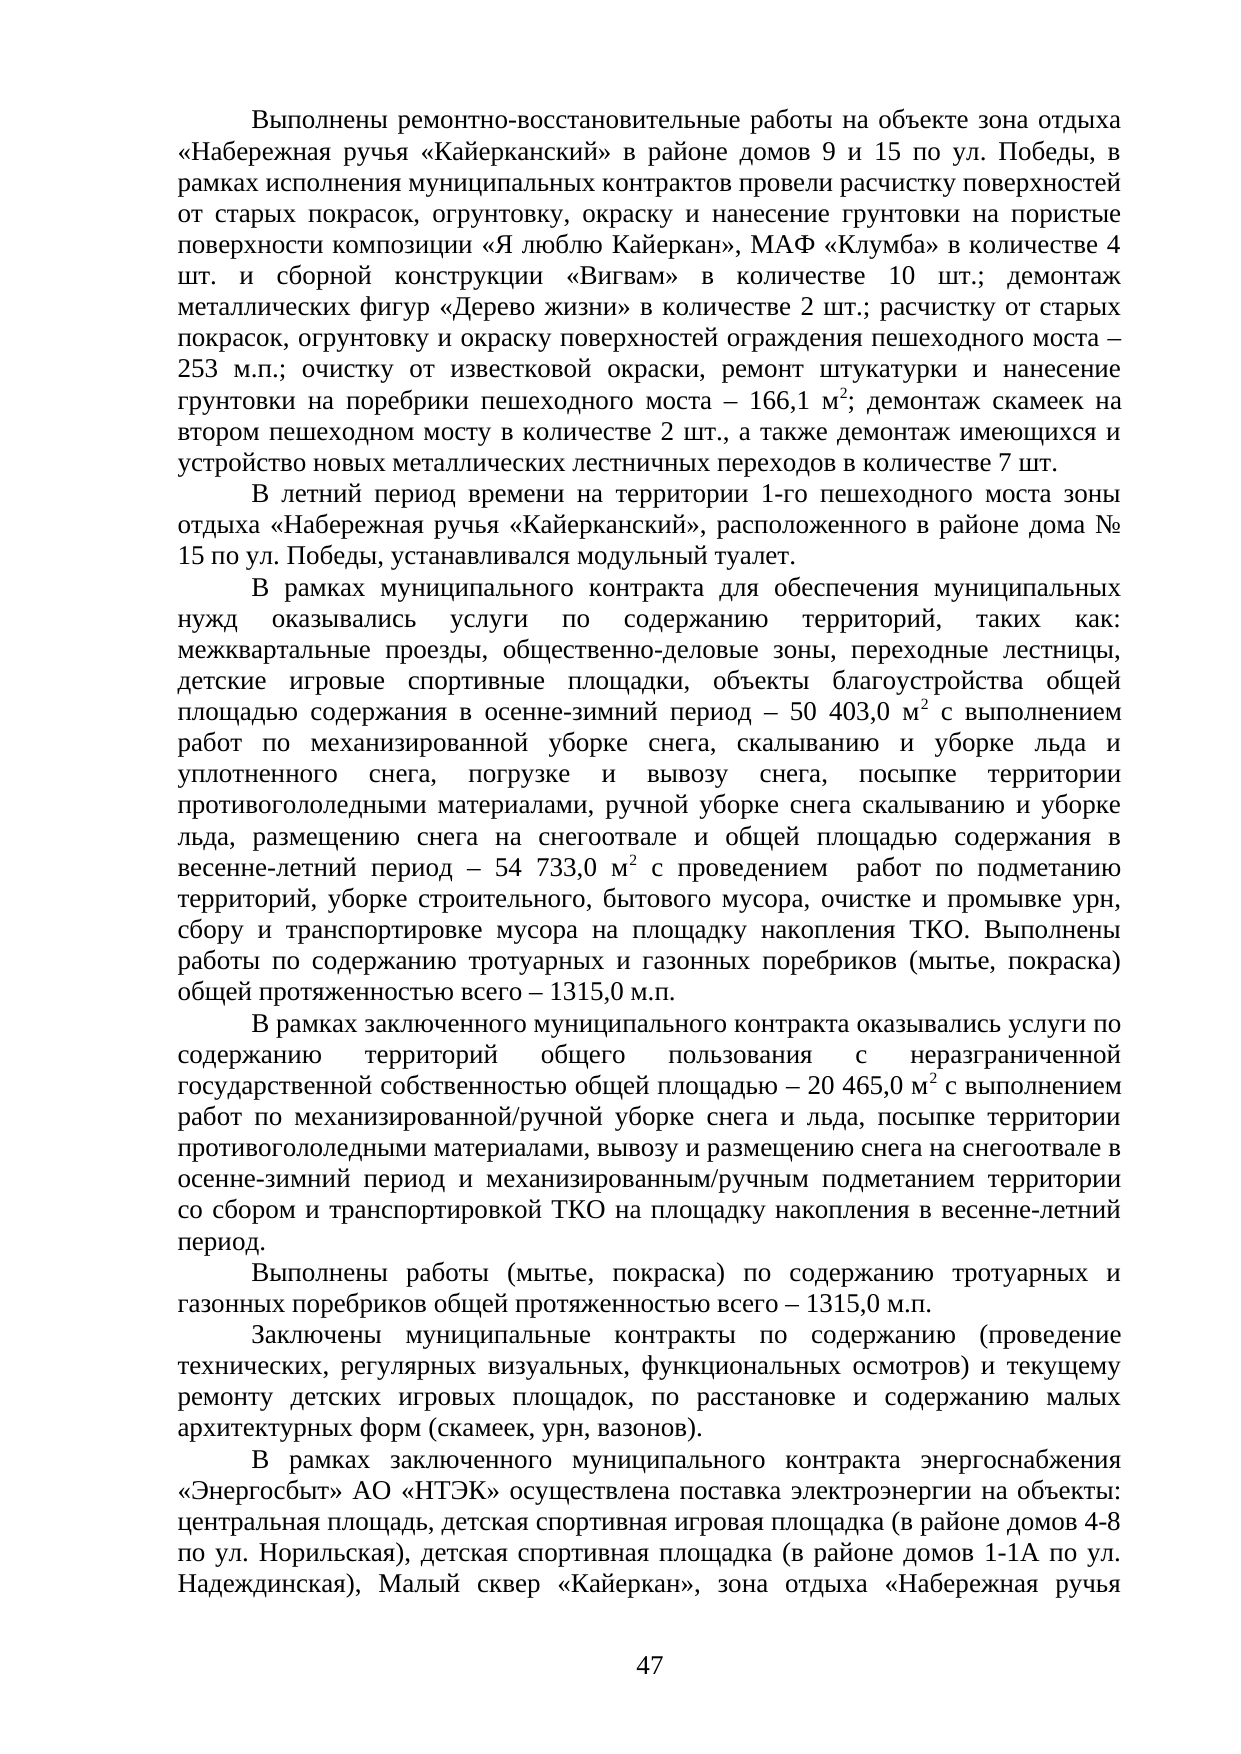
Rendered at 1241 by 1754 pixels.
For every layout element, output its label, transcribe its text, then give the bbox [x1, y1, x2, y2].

text В рамках муниципального контракта для обеспечения муниципальных нужд оказывались услуги по содержанию территорий, таких как: межквартальные проезды, общественно-деловые зоны, переходные лестницы, детские игровые спортивные площадки, объекты благоустройства общей площадью содержания в осенне-зимний период – 50 403,0 м2 с выполнением работ по механизированной уборке снега, скалыванию и уборке льда и уплотненного снега, погрузке и вывозу снега, посыпке территории противогололедными материалами, ручной уборке снега скалыванию и уборке льда, размещению снега на снегоотвале и общей площадью содержания в весенне-летний период – 54 733,0 м2 с проведением работ по подметанию территорий, уборке строительного, бытового мусора, очистке и промывке урн, сбору и транспортировке мусора на площадку накопления ТКО. Выполнены работы по содержанию тротуарных и газонных поребриков (мытье, покраска) общей протяженностью всего – 1315,0 м.п. [177, 571, 1122, 1007]
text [177, 1443, 1122, 1598]
text В рамках заключенного муниципального контракта оказывались услуги по содержанию территорий общего пользования с неразграниченной государственной собственностью общей площадью – 20 465,0 м2 с выполнением работ по механизированной/ручной уборке снега и льда, посыпке территории противогололедными материалами, вывозу и размещению снега на снегоотвале в осенне-зимний период и механизированным/ручным подметанием территории со сбором и транспортировкой ТКО на площадку накопления в весенне-летний период. [177, 1007, 1122, 1256]
text Выполнены ремонтно-восстановительные работы на объекте зона отдыха «Набережная ручья «Кайерканский» в районе домов 9 и 15 по ул. Победы, в рамках исполнения муниципальных контрактов провели расчистку поверхностей от старых покрасок, огрунтовку, окраску и нанесение грунтовки на пористые поверхности композиции «Я люблю Кайеркан», МАФ «Клумба» в количестве 4 шт. и сборной конструкции «Вигвам» в количестве 10 шт.; демонтаж металлических фигур «Дерево жизни» в количестве 2 шт.; расчистку от старых покрасок, огрунтовку и окраску поверхностей ограждения пешеходного моста – 253 м.п.; очистку от известковой окраски, ремонт штукатурки и нанесение грунтовки на поребрики пешеходного моста – 166,1 м2; демонтаж скамеек на втором пешеходном мосту в количестве 2 шт., а также демонтаж имеющихся и устройство новых металлических лестничных переходов в количестве 7 шт. [177, 103, 1122, 477]
text Выполнены работы (мытье, покраска) по содержанию тротуарных и газонных поребриков общей протяженностью всего – 1315,0 м.п. [177, 1256, 1122, 1318]
text Заключены муниципальные контракты по содержанию (проведение технических, регулярных визуальных, функциональных осмотров) и текущему ремонту детских игровых площадок, по расстановке и содержанию малых архитектурных форм (скамеек, урн, вазонов). [177, 1318, 1122, 1443]
text В летний период времени на территории 1-го пешеходного моста зоны отдыха «Набережная ручья «Кайерканский», расположенного в районе дома № 15 по ул. Победы, устанавливался модульный туалет. [177, 477, 1122, 571]
